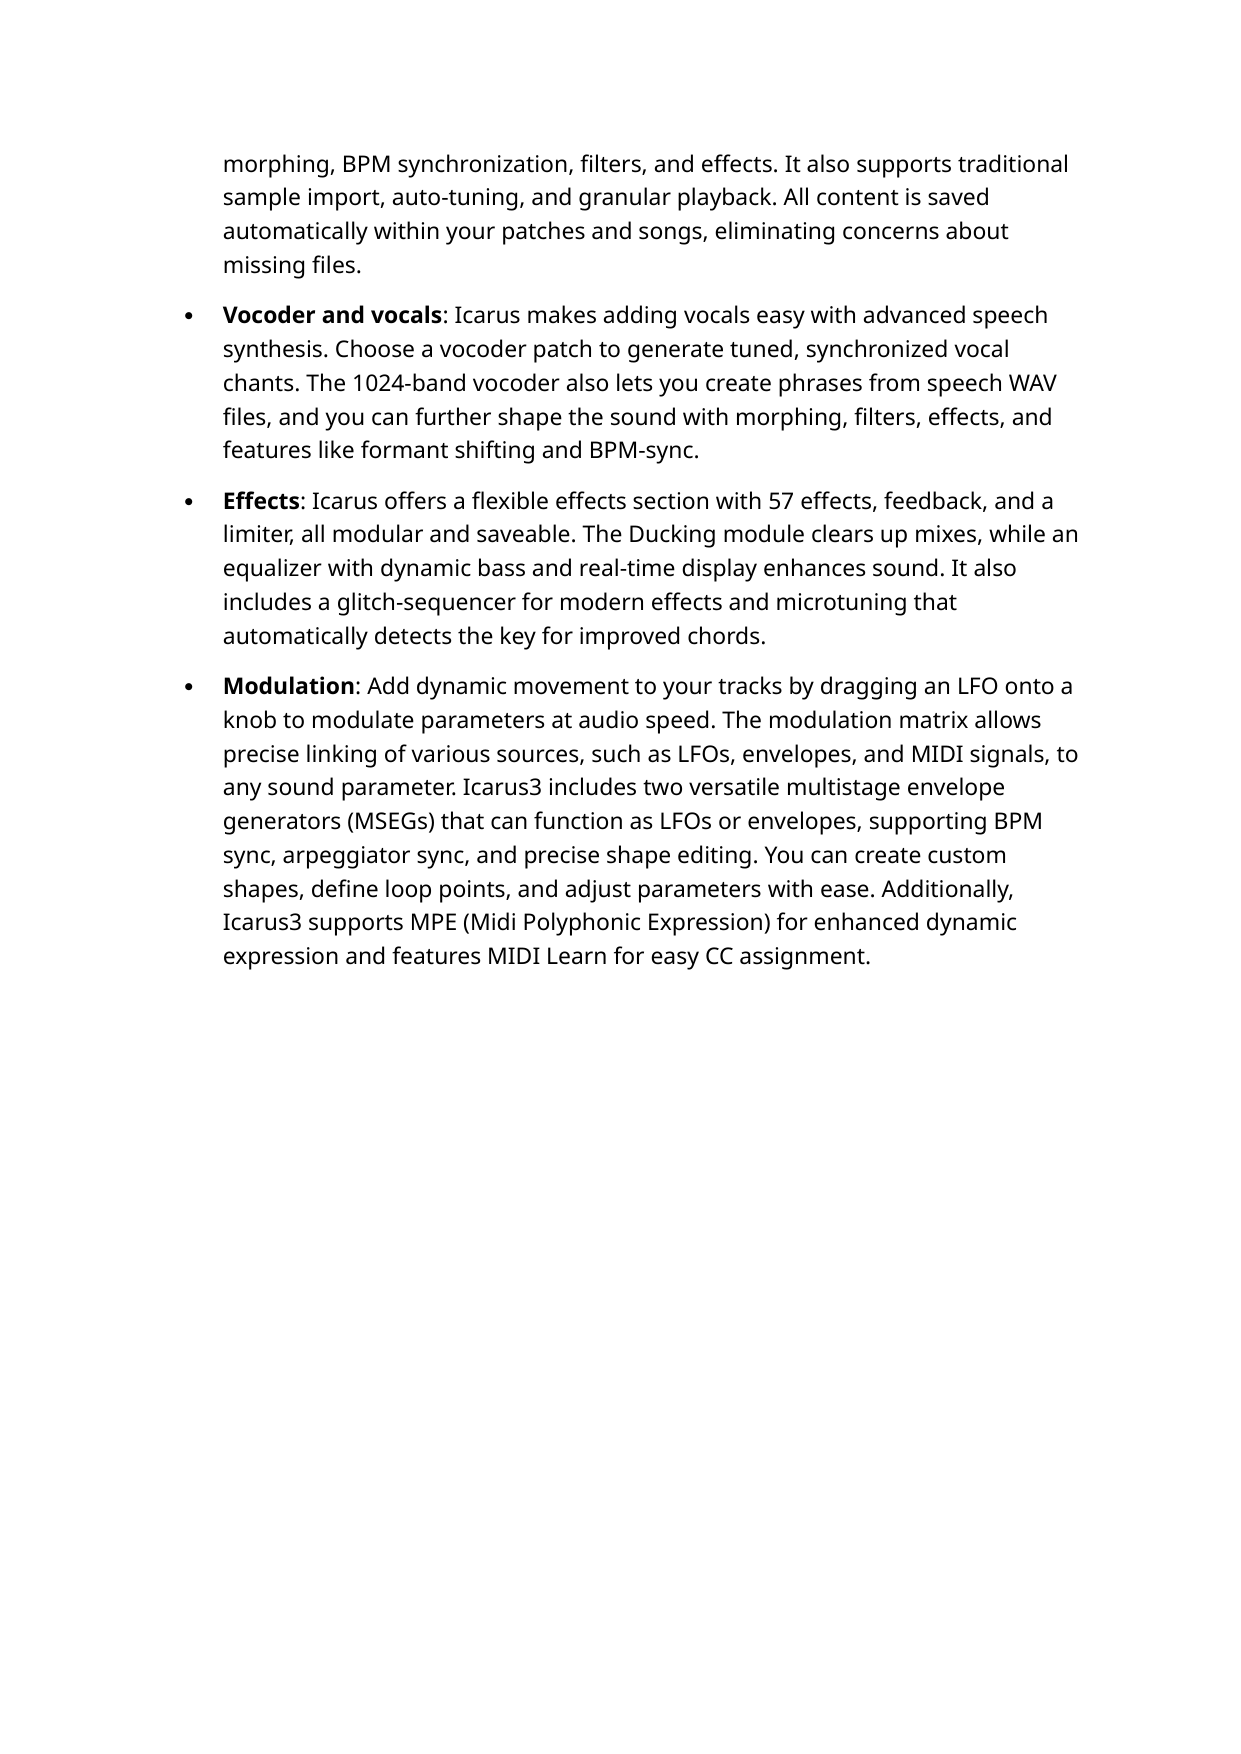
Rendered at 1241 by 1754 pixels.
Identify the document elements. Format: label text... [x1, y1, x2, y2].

list Effects: Icarus offers a flexible effects section with 57 effects, feedback, and a limiter, all modular and saveable. The Ducking module clears up mixes, while an equalizer with dynamic bass and real-time display enhances sound. It also includes a glitch-sequencer for modern effects and microtuning that automatically detects the key for improved chords. [185, 485, 1093, 651]
list Modulation: Add dynamic movement to your tracks by dragging an LFO onto a knob to modulate parameters at audio speed. The modulation matrix allows precise linking of various sources, such as LFOs, envelopes, and MIDI signals, to any sound parameter. Icarus3 includes two versatile multistage envelope generators (MSEGs) that can function as LFOs or envelopes, supporting BPM sync, arpeggiator sync, and precise shape editing. You can create custom shapes, define loop points, and adjust parameters with ease. Additionally, Icarus3 supports MPE (Midi Polyphonic Expression) for enhanced dynamic expression and features MIDI Learn for easy CC assignment. [185, 670, 1093, 971]
list Vocoder and vocals: Icarus makes adding vocals easy with advanced speech synthesis. Choose a vocoder patch to generate tuned, synchronized vocal chants. The 1024-band vocoder also lets you create phrases from speech WAV files, and you can further shape the sound with morphing, filters, effects, and features like formant shifting and BPM-sync. [185, 299, 1093, 466]
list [185, 148, 1093, 280]
